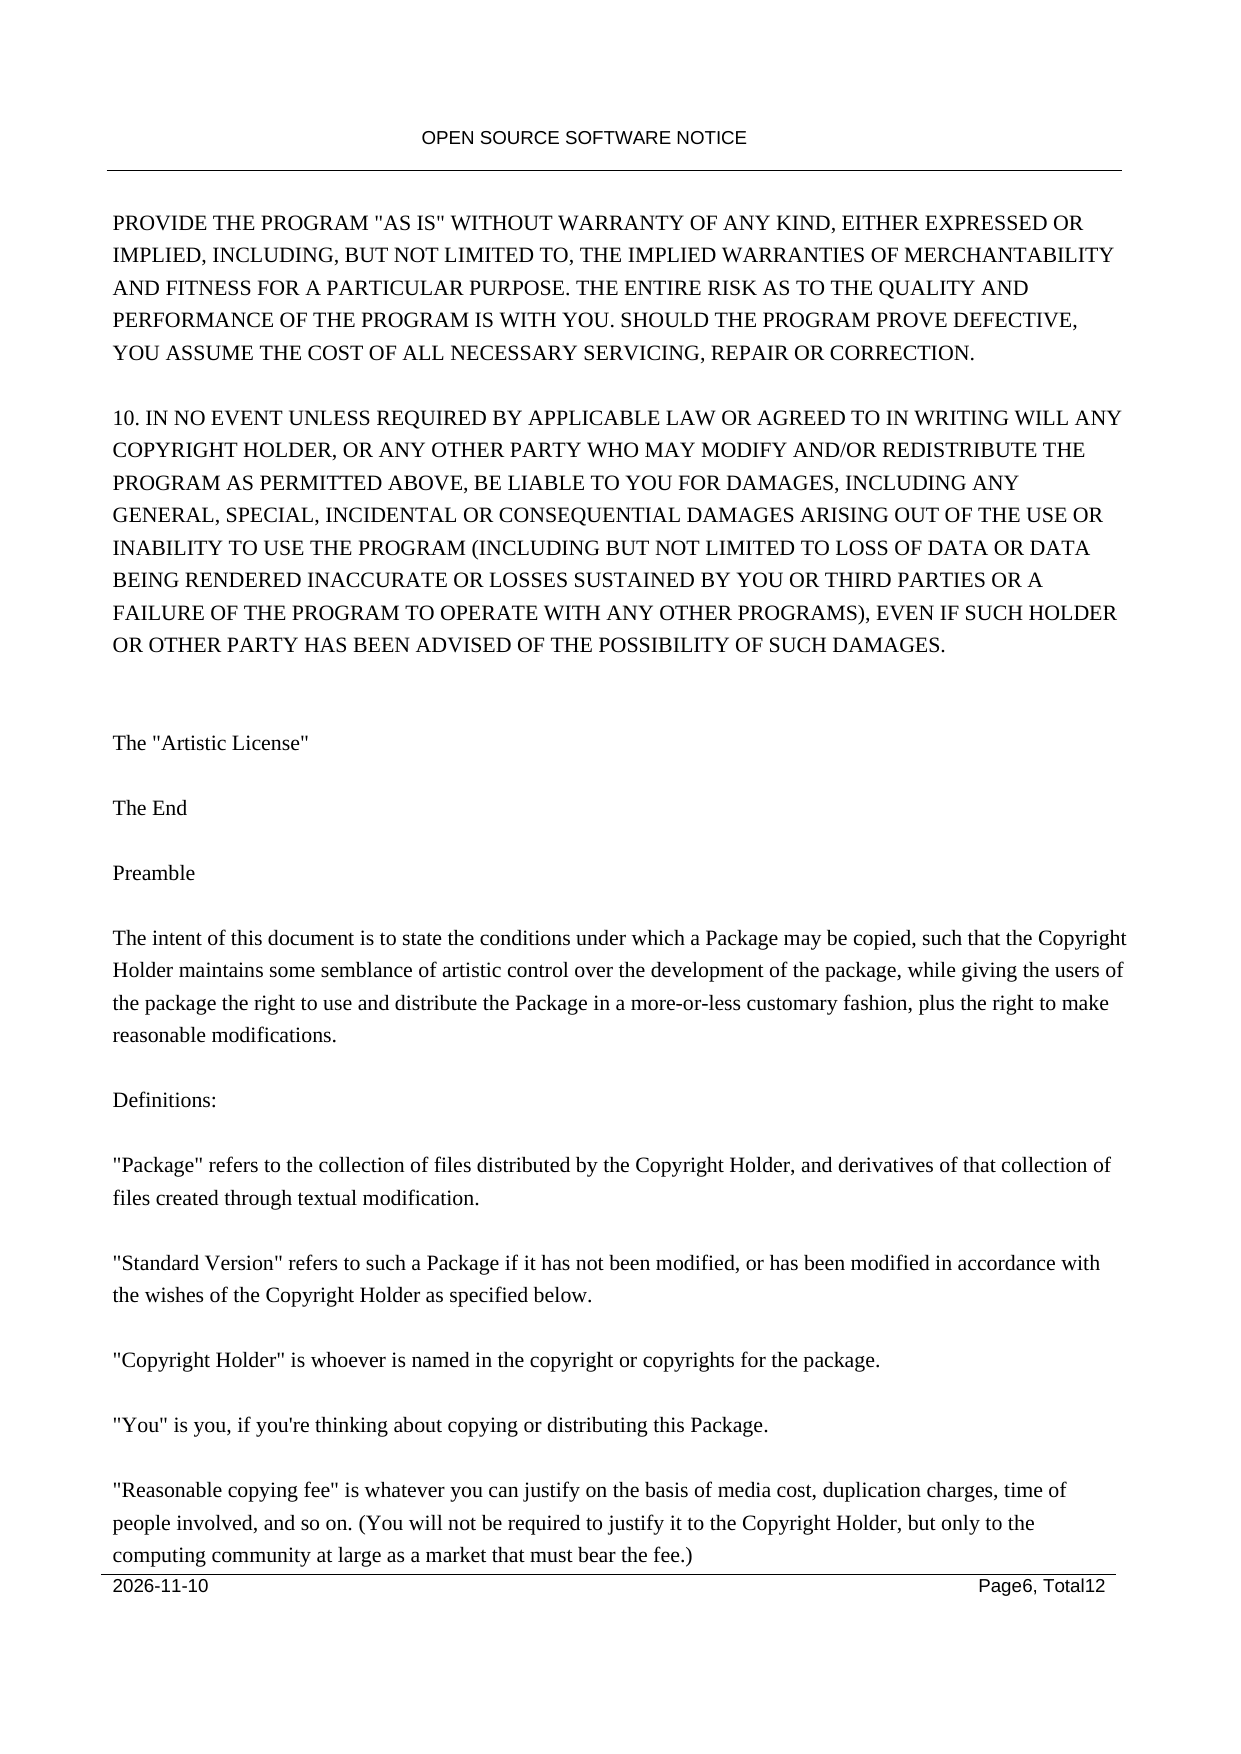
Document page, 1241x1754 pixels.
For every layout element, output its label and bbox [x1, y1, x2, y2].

text [112, 206, 1128, 1571]
